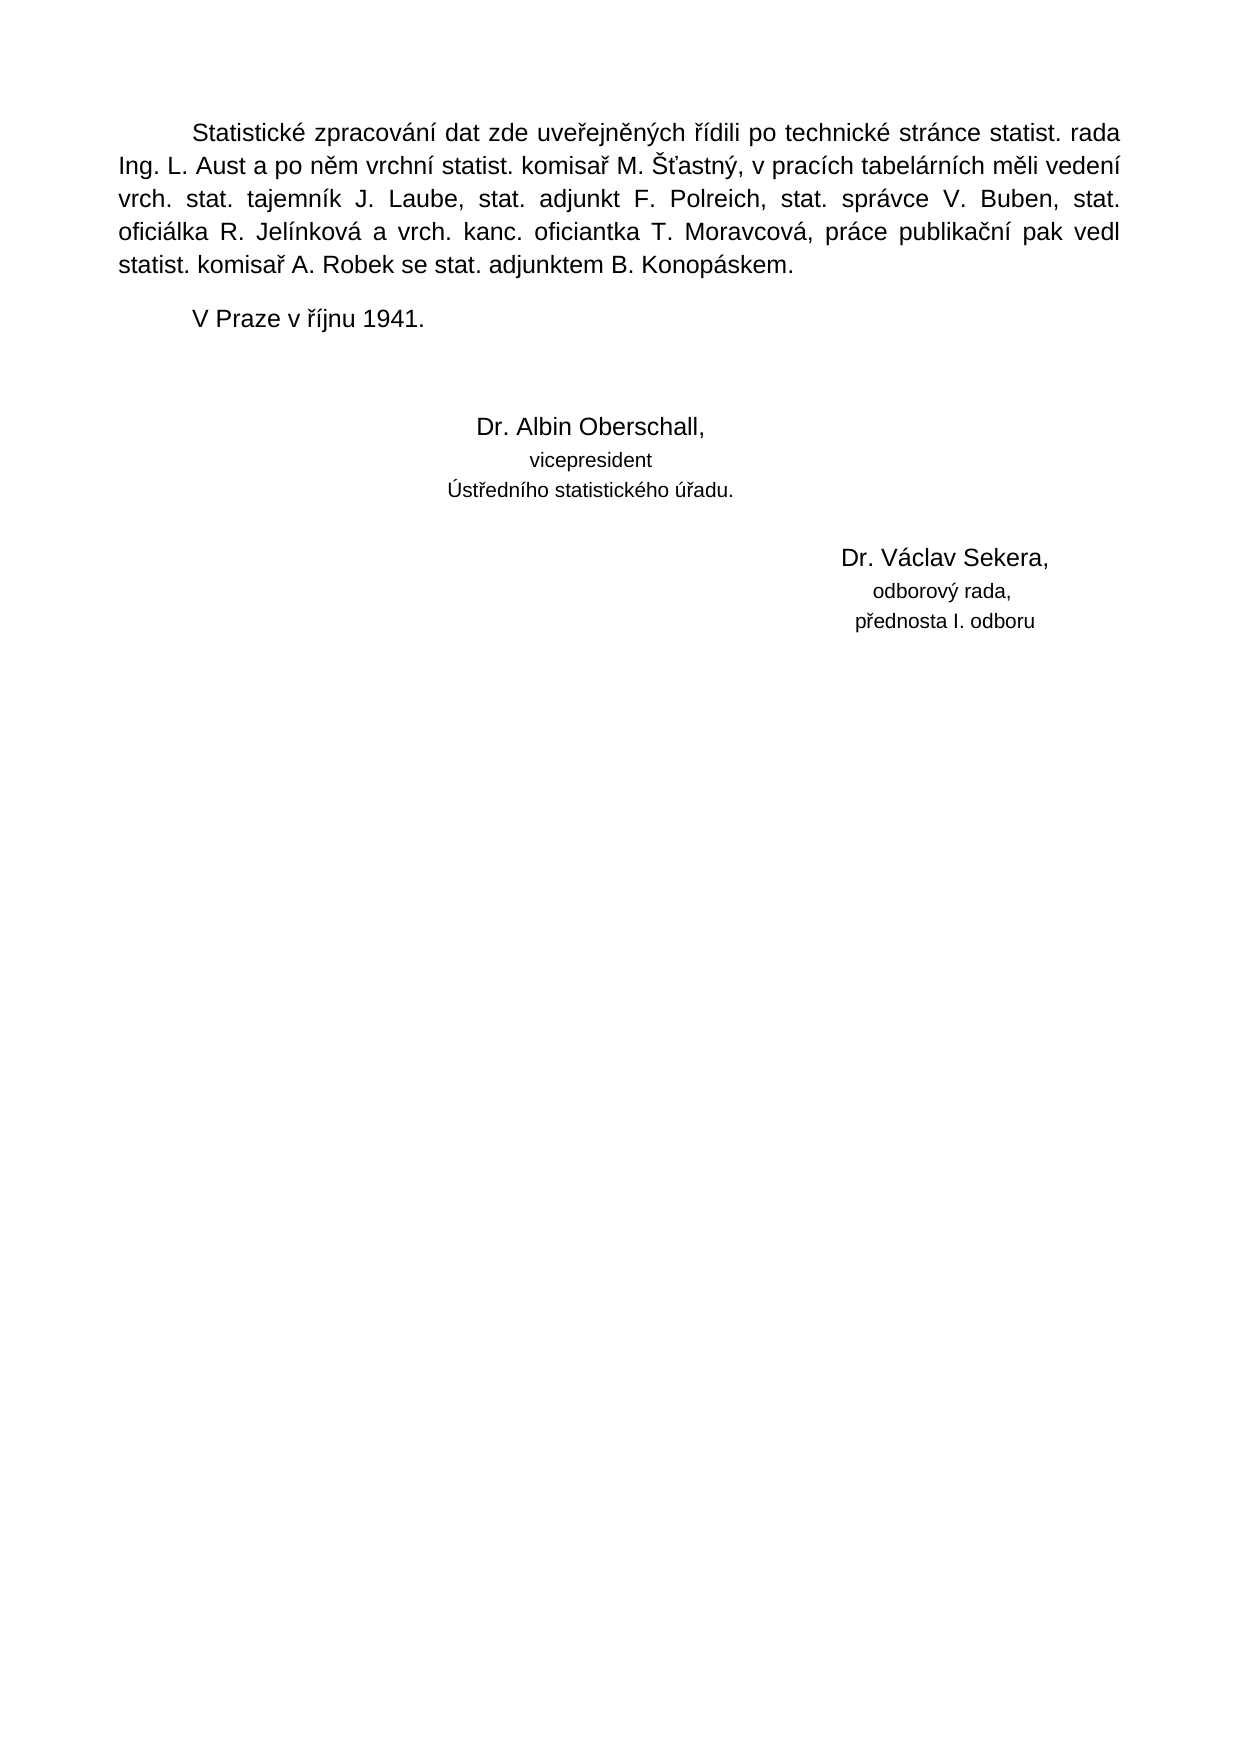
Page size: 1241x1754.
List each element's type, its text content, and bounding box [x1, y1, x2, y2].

text přednosta I. odboru [118, 609, 1122, 633]
text Dr. Albin Oberschall, [118, 412, 1122, 441]
text Dr. Václav Sekera, [118, 543, 1122, 572]
text odborový rada, [118, 579, 1122, 603]
text Ústředního statistického úřadu. [118, 478, 1122, 502]
text V Praze v říjnu 1941. [118, 304, 1122, 333]
text vicepresident [118, 448, 1122, 472]
text Statistické zpracování dat zde uveřejněných řídili po technické stránce statist. rada Ing. L. Aust a po něm vrchní statist. komisař M. Šťastný, v pracích tabelárních měli vedení vrch. stat. tajemník J. Laube, stat. adjunkt F. Polreich, stat. správce V. Buben, stat. oficiálka R. Jelínková a vrch. kanc. oficiantka T. Moravcová, práce publikační pak vedl statist. komisař A. Robek se stat. adjunktem B. Konopáskem. [118, 118, 1122, 279]
